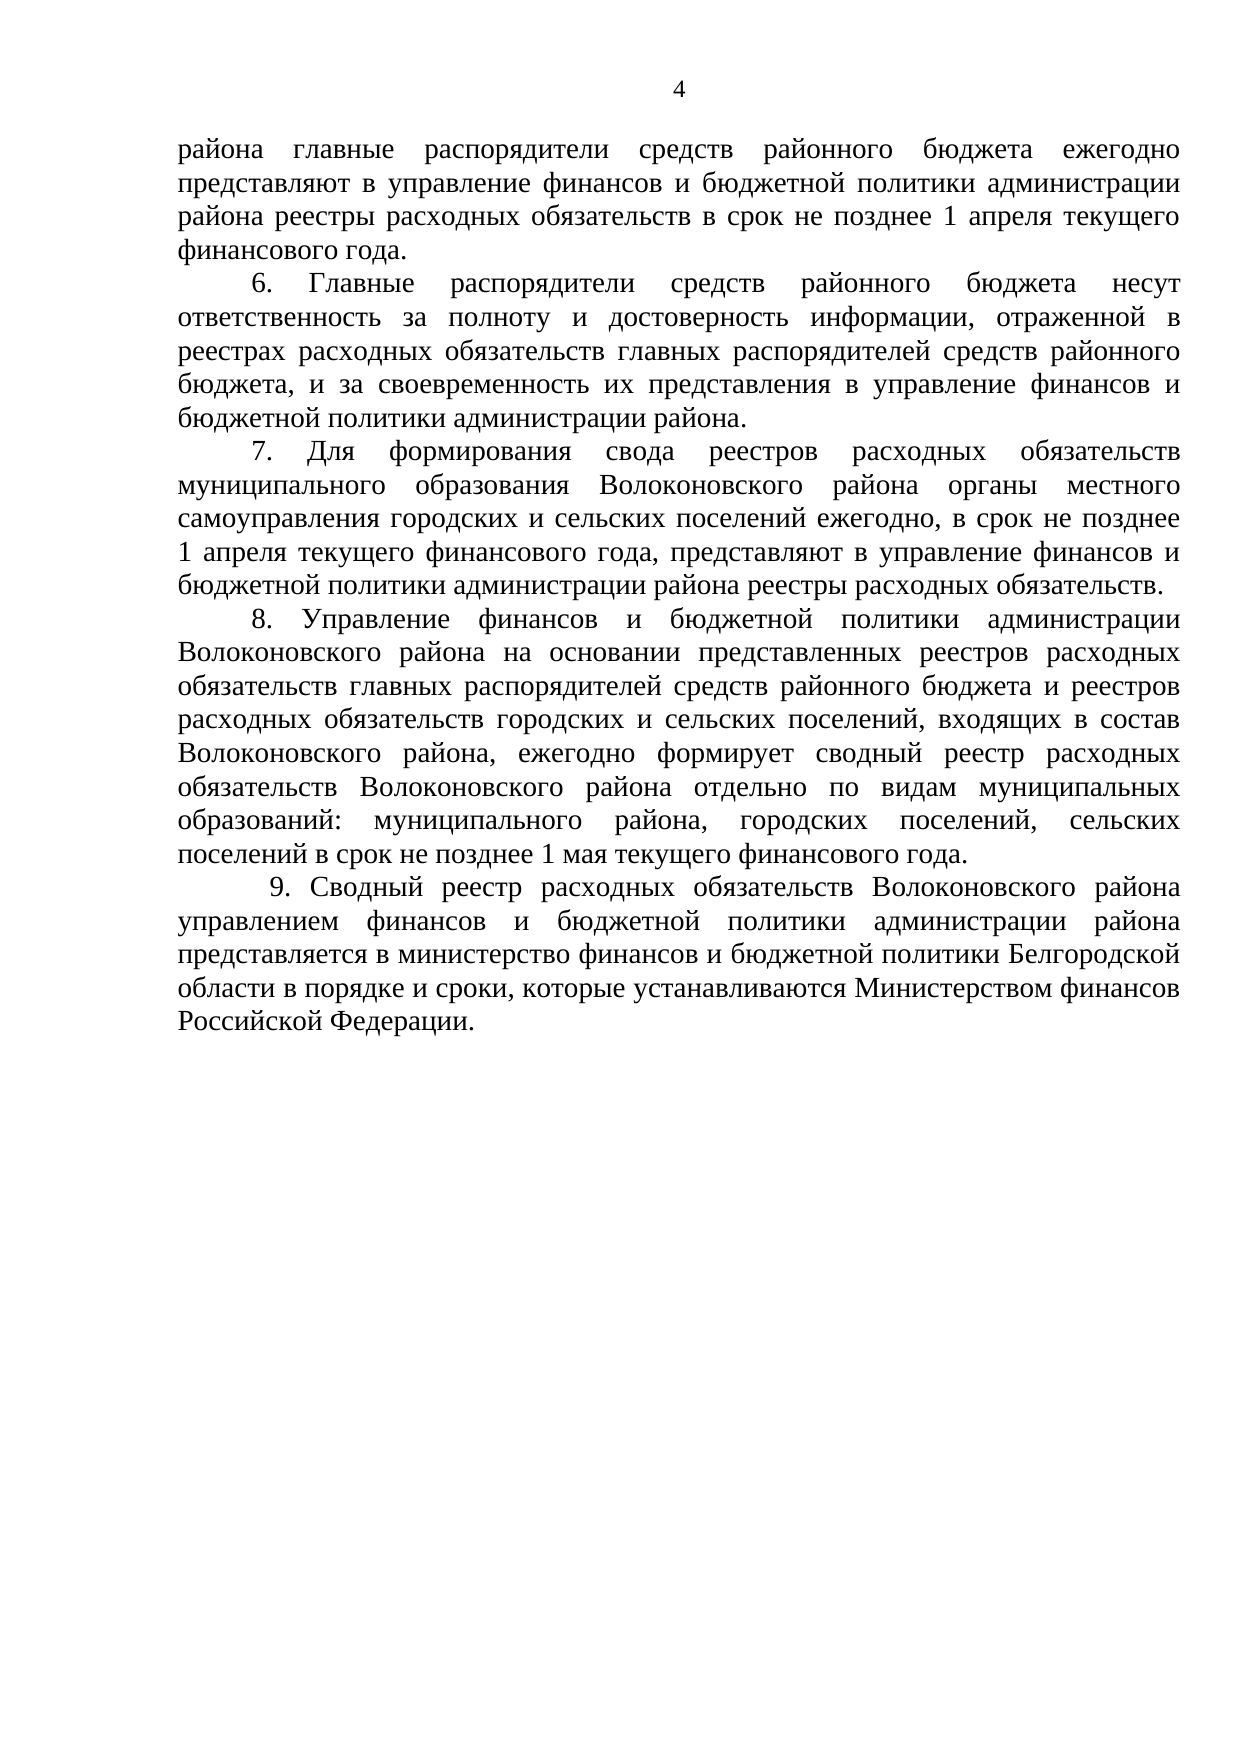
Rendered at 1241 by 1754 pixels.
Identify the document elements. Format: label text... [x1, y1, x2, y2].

text 8. Управление финансов и бюджетной политики администрации Волоконовского района на основании представленных реестров расходных обязательств главных распорядителей средств районного бюджета и реестров расходных обязательств городских и сельских поселений, входящих в состав Волоконовского района, ежегодно формирует сводный реестр расходных обязательств Волоконовского района отдельно по видам муниципальных образований: муниципального района, городских поселений, сельских поселений в срок не позднее 1 мая текущего финансового года. [177, 601, 1181, 869]
text 6. Главные распорядители средств районного бюджета несут ответственность за полноту и достоверность информации, отраженной в реестрах расходных обязательств главных распорядителей средств районного бюджета, и за своевременность их представления в управление финансов и бюджетной политики администрации района. [177, 266, 1181, 433]
text 9. Сводный реестр расходных обязательств Волоконовского района управлением финансов и бюджетной политики администрации района представляется в министерство финансов и бюджетной политики Белгородской области в порядке и сроки, которые устанавливаются Министерством финансов Российской Федерации. [177, 869, 1181, 1037]
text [177, 131, 1181, 266]
text 7. Для формирования свода реестров расходных обязательств муниципального образования Волоконовского района органы местного самоуправления городских и сельских поселений ежегодно, в срок не позднее 1 апреля текущего финансового года, представляют в управление финансов и бюджетной политики администрации района реестры расходных обязательств. [177, 433, 1181, 601]
